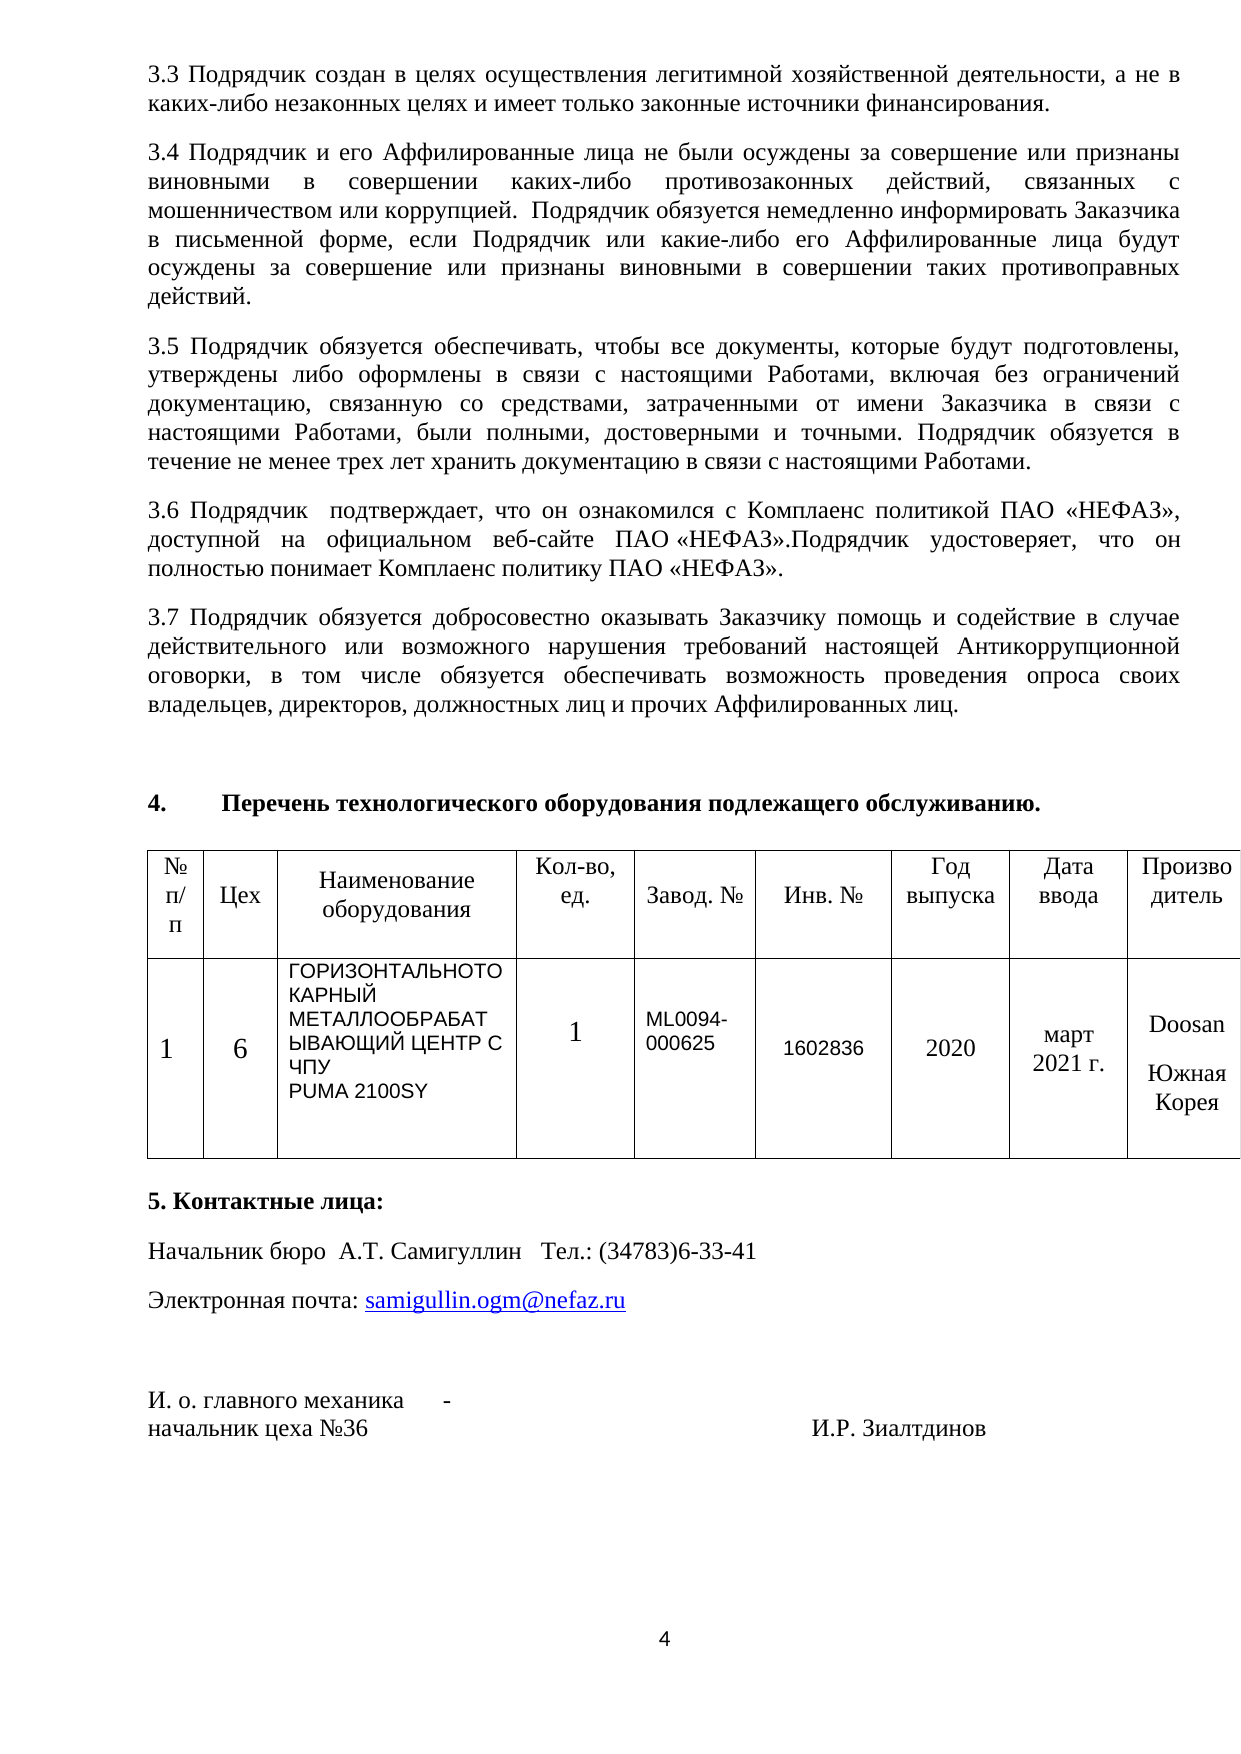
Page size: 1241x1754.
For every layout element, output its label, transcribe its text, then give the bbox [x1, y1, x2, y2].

text 5. Контактные лица: [148, 1186, 1181, 1215]
table_header Дата ввода [1010, 851, 1127, 958]
table_cell Doosan Южная Корея [1128, 959, 1240, 1157]
table_cell март 2021 г. [1010, 959, 1127, 1157]
table_header Производитель [1128, 851, 1240, 958]
text 3.6 Подрядчик подтверждает, что он ознакомился с Комплаенс политикой ПАО «НЕФАЗ», доступной на официальном веб-сайте ПАО «НЕФАЗ».Подрядчик удостоверяет, что он полностью понимает Комплаенс политику ПАО «НЕФАЗ». [148, 495, 1181, 582]
table_cell ГОРИЗОНТАЛЬНОТОКАРНЫЙ МЕТАЛЛООБРАБАТЫВАЮЩИЙ ЦЕНТР С ЧПУ PUMA 2100SY [278, 959, 516, 1157]
table_cell 2020 [892, 959, 1009, 1157]
text Электронная почта: samigullin.ogm@nefaz.ru [148, 1286, 1181, 1314]
text 3.5 Подрядчик обязуется обеспечивать, чтобы все документы, которые будут подготовлены, утверждены либо оформлены в связи с настоящими Работами, включая без ограничений документацию, связанную со средствами, затраченными от имени Заказчика в связи с настоящими Работами, были полными, достоверными и точными. Подрядчик обязуется в течение не менее трех лет хранить документацию в связи с настоящими Работами. [148, 331, 1181, 474]
text начальник цеха №36 И.Р. Зиалтдинов [148, 1413, 1181, 1442]
text Начальник бюро А.Т. Самигуллин Тел.: (34783)6-33-41 [148, 1236, 1181, 1265]
table_cell 1 [517, 959, 634, 1157]
table_header Цех [204, 851, 277, 958]
table_cell 1 [148, 959, 203, 1157]
table_header Год выпуска [892, 851, 1009, 958]
text 3.4 Подрядчик и его Аффилированные лица не были осуждены за совершение или признаны виновными в совершении каких-либо противозаконных действий, связанных с мошенничеством или коррупцией. Подрядчик обязуется немедленно информировать Заказчика в письменной форме, если Подрядчик или какие-либо его Аффилированные лица будут осуждены за совершение или признаны виновными в совершении таких противоправных действий. [148, 137, 1181, 310]
text И. о. главного механика - [148, 1385, 1181, 1413]
list Перечень технологического оборудования подлежащего обслуживанию. [148, 788, 1181, 817]
table_cell 6 [204, 959, 277, 1157]
table_header Завод. № [635, 851, 755, 958]
table_header Кол-во, ед. [517, 851, 634, 958]
table_cell ML0094-000625 [635, 959, 755, 1157]
text 3.7 Подрядчик обязуется добросовестно оказывать Заказчику помощь и содействие в случае действительного или возможного нарушения требований настоящей Антикоррупционной оговорки, в том числе обязуется обеспечивать возможность проведения опроса своих владельцев, директоров, должностных лиц и прочих Аффилированных лиц. [148, 602, 1181, 717]
table_header № п/п [148, 851, 203, 958]
table_cell 1602836 [756, 959, 891, 1157]
table_header Наименование оборудования [278, 851, 516, 958]
text 3.3 Подрядчик создан в целях осуществления легитимной хозяйственной деятельности, а не в каких-либо незаконных целях и имеет только законные источники финансирования. [148, 59, 1181, 117]
table_header Инв. № [756, 851, 891, 958]
